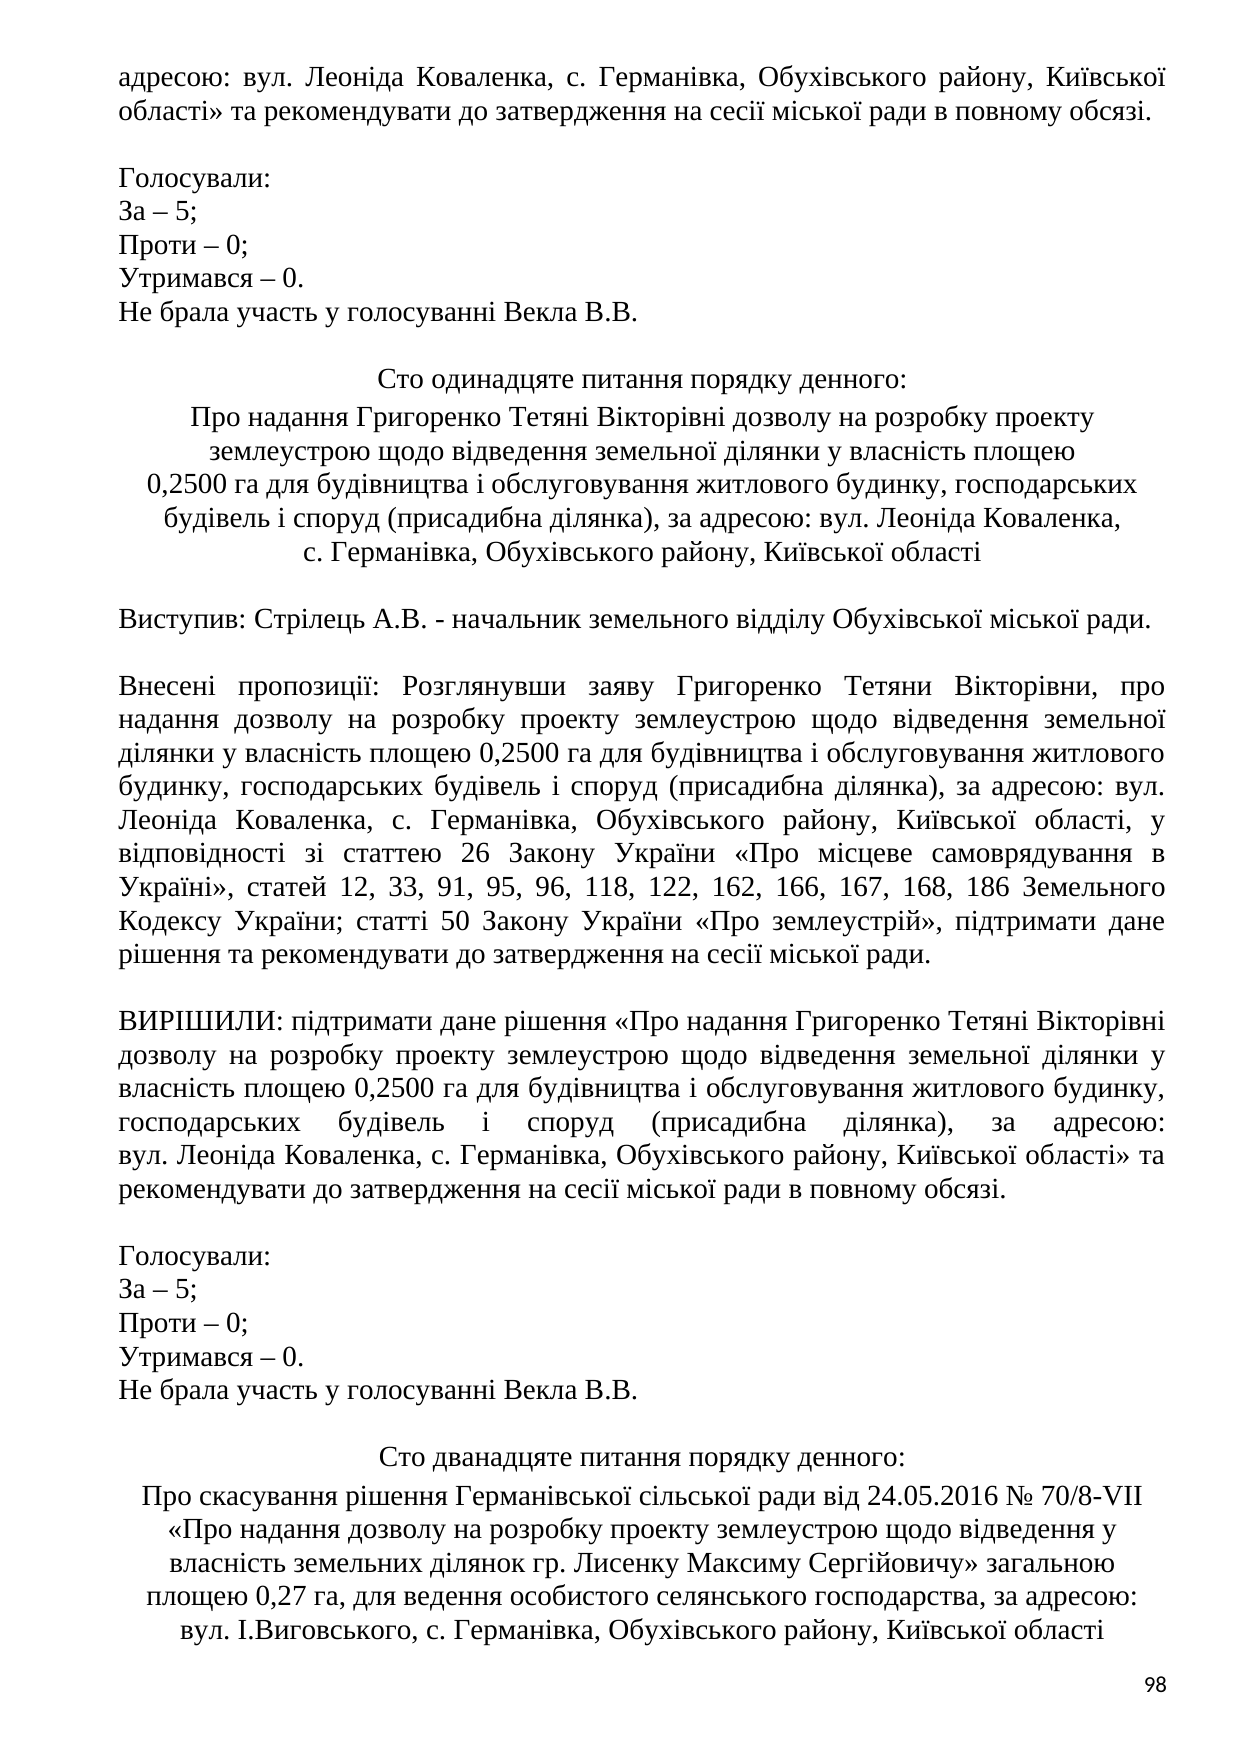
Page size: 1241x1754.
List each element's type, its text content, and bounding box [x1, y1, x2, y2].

text Утримався – 0. [118, 260, 1167, 294]
text Сто одинадцяте питання порядку денного: [118, 361, 1167, 394]
text Про надання Григоренко Тетяні Вікторівні дозволу на розробку проекту землеустрою щодо відведення земельної ділянки у власність площею 0,2500 га для будівництва і обслуговування житлового будинку, господарських будівель і споруд (присадибна ділянка), за адресою: вул. Леоніда Коваленка, [118, 399, 1167, 534]
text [118, 59, 1167, 126]
text Не брала участь у голосуванні Векла В.В. [118, 1372, 1167, 1406]
text Виступив: Стрілець А.В. - начальник земельного відділу Обухівської міської ради. [118, 601, 1167, 634]
text Сто дванадцяте питання порядку денного: [118, 1439, 1167, 1473]
text За – 5; [118, 1272, 1167, 1305]
text За – 5; [118, 193, 1167, 227]
list Внесені пропозиції: Розглянувши заяву Григоренко Тетяни Вікторівни, про надання дозволу на розробку проекту землеустрою щодо відведення земельної ділянки у власність площею 0,2500 га для будівництва і обслуговування житлового будинку, господарських будівель і споруд (присадибна ділянка), за адресою: вул. Леоніда Коваленка, с. Германівка, Обухівського району, Київської області, у відповідності зі статтею 26 Закону України «Про місцеве самоврядування в Україні», статей 12, 33, 91, 95, 96, 118, 122, 162, 166, 167, 168, 186 Земельного Кодексу України; статті 50 Закону України «Про землеустрій», підтримати дане рішення та рекомендувати до затвердження на сесії міської ради. [118, 668, 1167, 970]
text Про скасування рішення Германівської сільської ради від 24.05.2016 № 70/8-VII «Про надання дозволу на розробку проекту землеустрою щодо відведення у власність земельних ділянок гр. Лисенку Максиму Сергійовичу» загальною площею 0,27 га, для ведення особистого селянського господарства, за адресою: вул. І.Виговського, с. Германівка, Обухівського району, Київської області [118, 1478, 1167, 1646]
text с. Германівка, Обухівського району, Київської області [118, 534, 1167, 567]
text Голосували: [118, 160, 1167, 193]
text Голосували: [118, 1238, 1167, 1272]
text Не брала участь у голосуванні Векла В.В. [118, 294, 1167, 327]
text Проти – 0; [118, 1305, 1167, 1339]
text Проти – 0; [118, 227, 1167, 260]
text ВИРІШИЛИ: підтримати дане рішення «Про надання Григоренко Тетяні Вікторівні дозволу на розробку проекту землеустрою щодо відведення земельної ділянки у власність площею 0,2500 га для будівництва і обслуговування житлового будинку, господарських будівель і споруд (присадибна ділянка), за адресою: вул. Леоніда Коваленка, с. Германівка, Обухівського району, Київської області» та рекомендувати до затвердження на сесії міської ради в повному обсязі. [118, 1003, 1167, 1204]
text Утримався – 0. [118, 1339, 1167, 1372]
